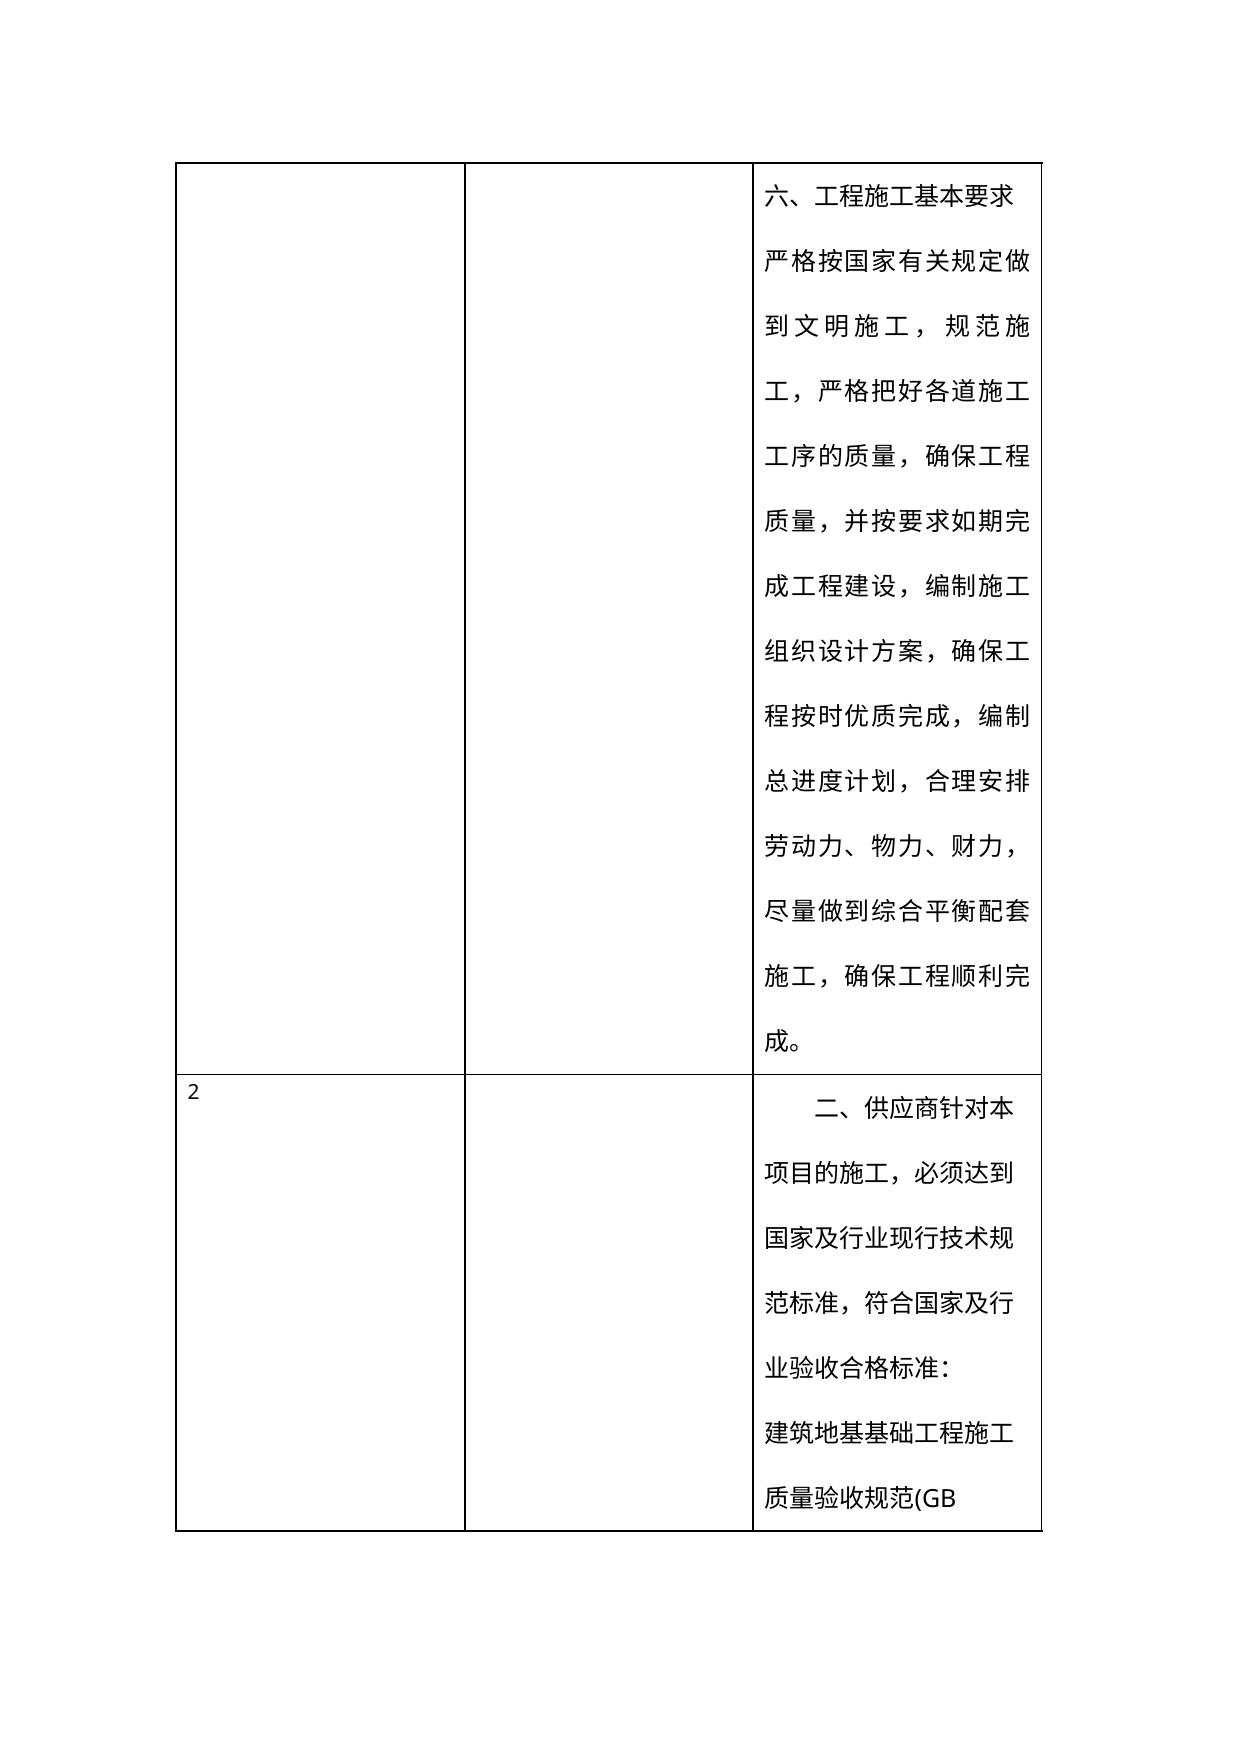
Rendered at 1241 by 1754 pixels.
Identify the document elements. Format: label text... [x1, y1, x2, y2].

table_cell [466, 1075, 752, 1530]
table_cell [754, 164, 1041, 1073]
table_cell [466, 164, 752, 1073]
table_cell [754, 1075, 1041, 1530]
table_cell 1 [177, 164, 464, 1073]
table_cell 2 [177, 1075, 464, 1530]
